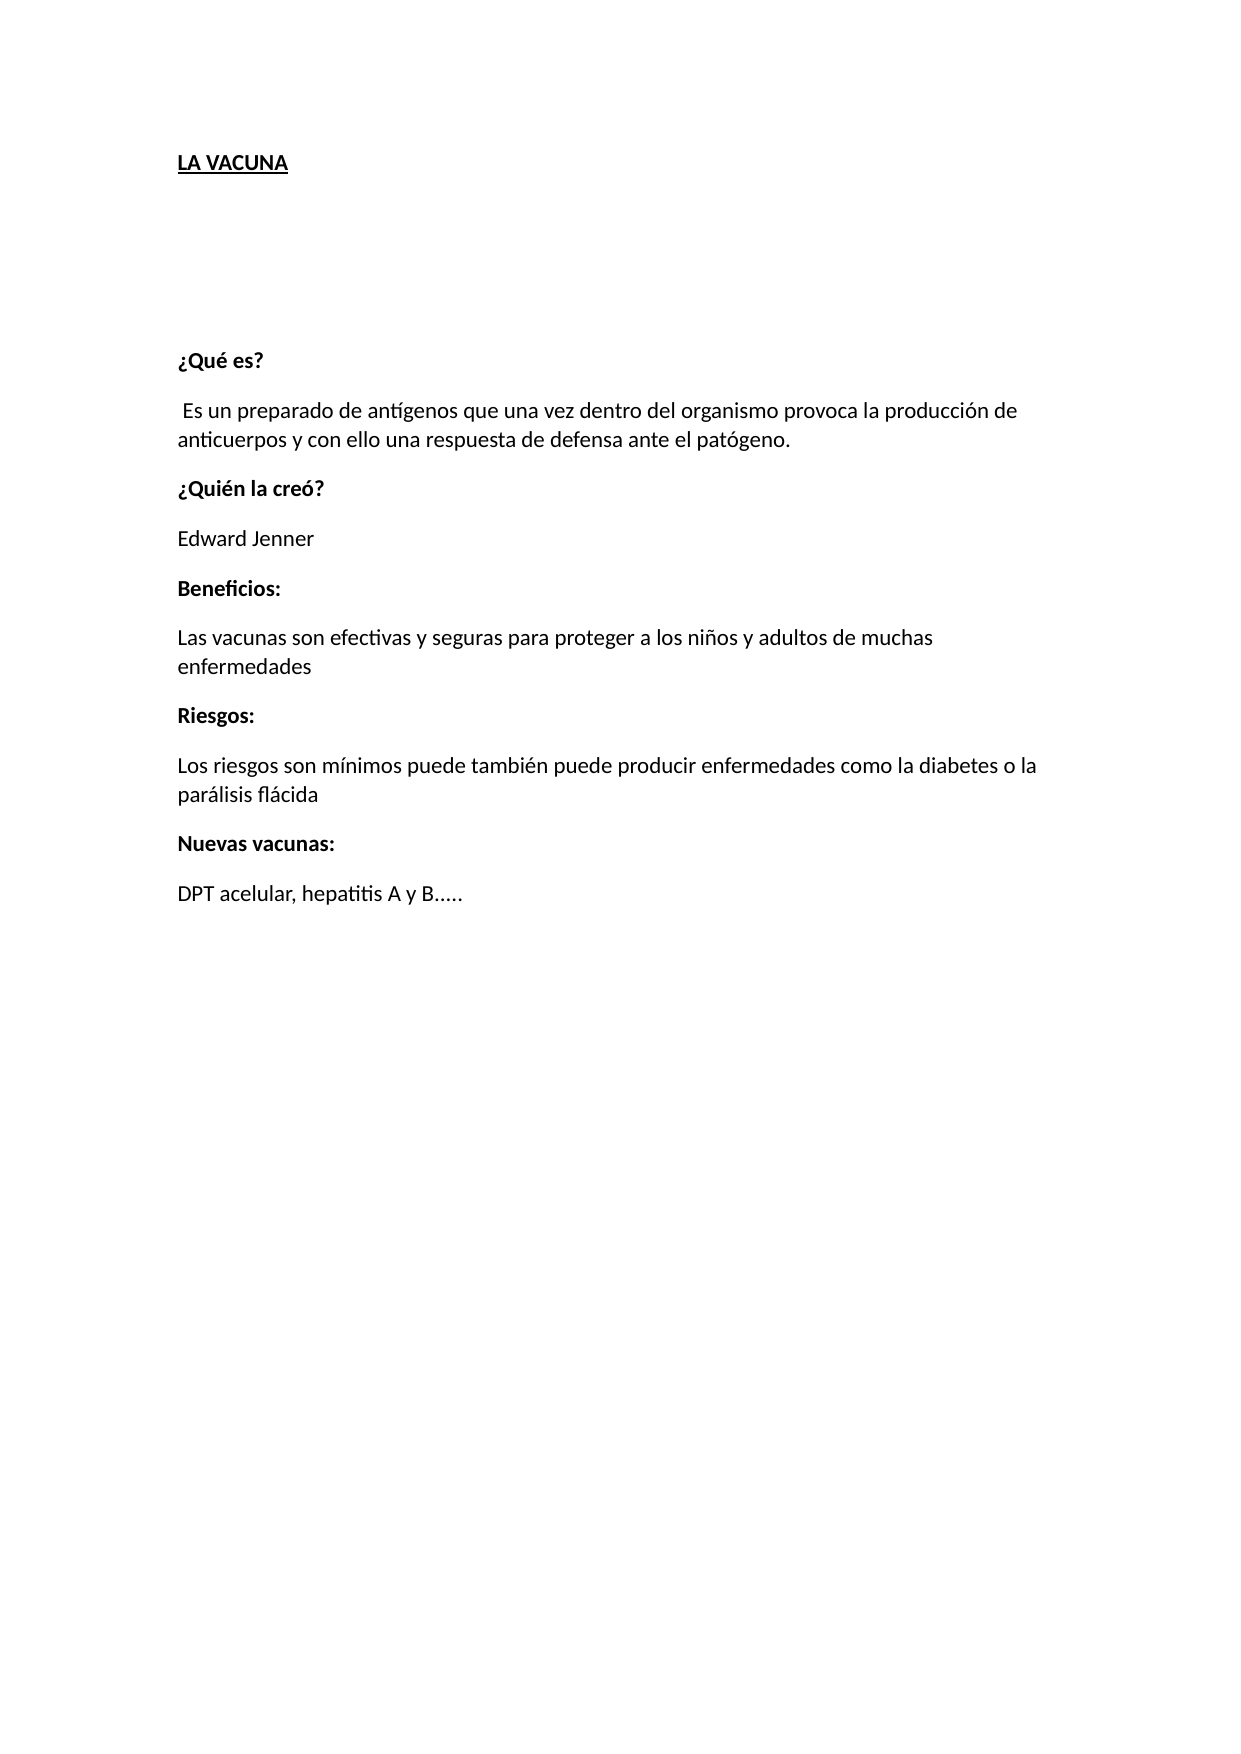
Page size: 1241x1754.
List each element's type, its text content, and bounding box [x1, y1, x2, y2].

text Es un preparado de antígenos que una vez dentro del organismo provoca la producción de anticuerpos y con ello una respuesta de defensa ante el patógeno. [177, 396, 1063, 453]
text ¿Quién la creó? [177, 474, 1063, 503]
text ¿Qué es? [177, 346, 1063, 375]
text LA VACUNA [177, 148, 1063, 176]
text Edward Jenner [177, 523, 1063, 552]
text Los riesgos son mínimos puede también puede producir enfermedades como la diabetes o la parálisis flácida [177, 751, 1063, 808]
text Riesgos: [177, 701, 1063, 730]
text Las vacunas son efectivas y seguras para proteger a los niños y adultos de muchas enfermedades [177, 623, 1063, 680]
text DPT acelular, hepatitis A y B..... [177, 878, 1063, 907]
text Nuevas vacunas: [177, 829, 1063, 858]
text Beneficios: [177, 573, 1063, 602]
